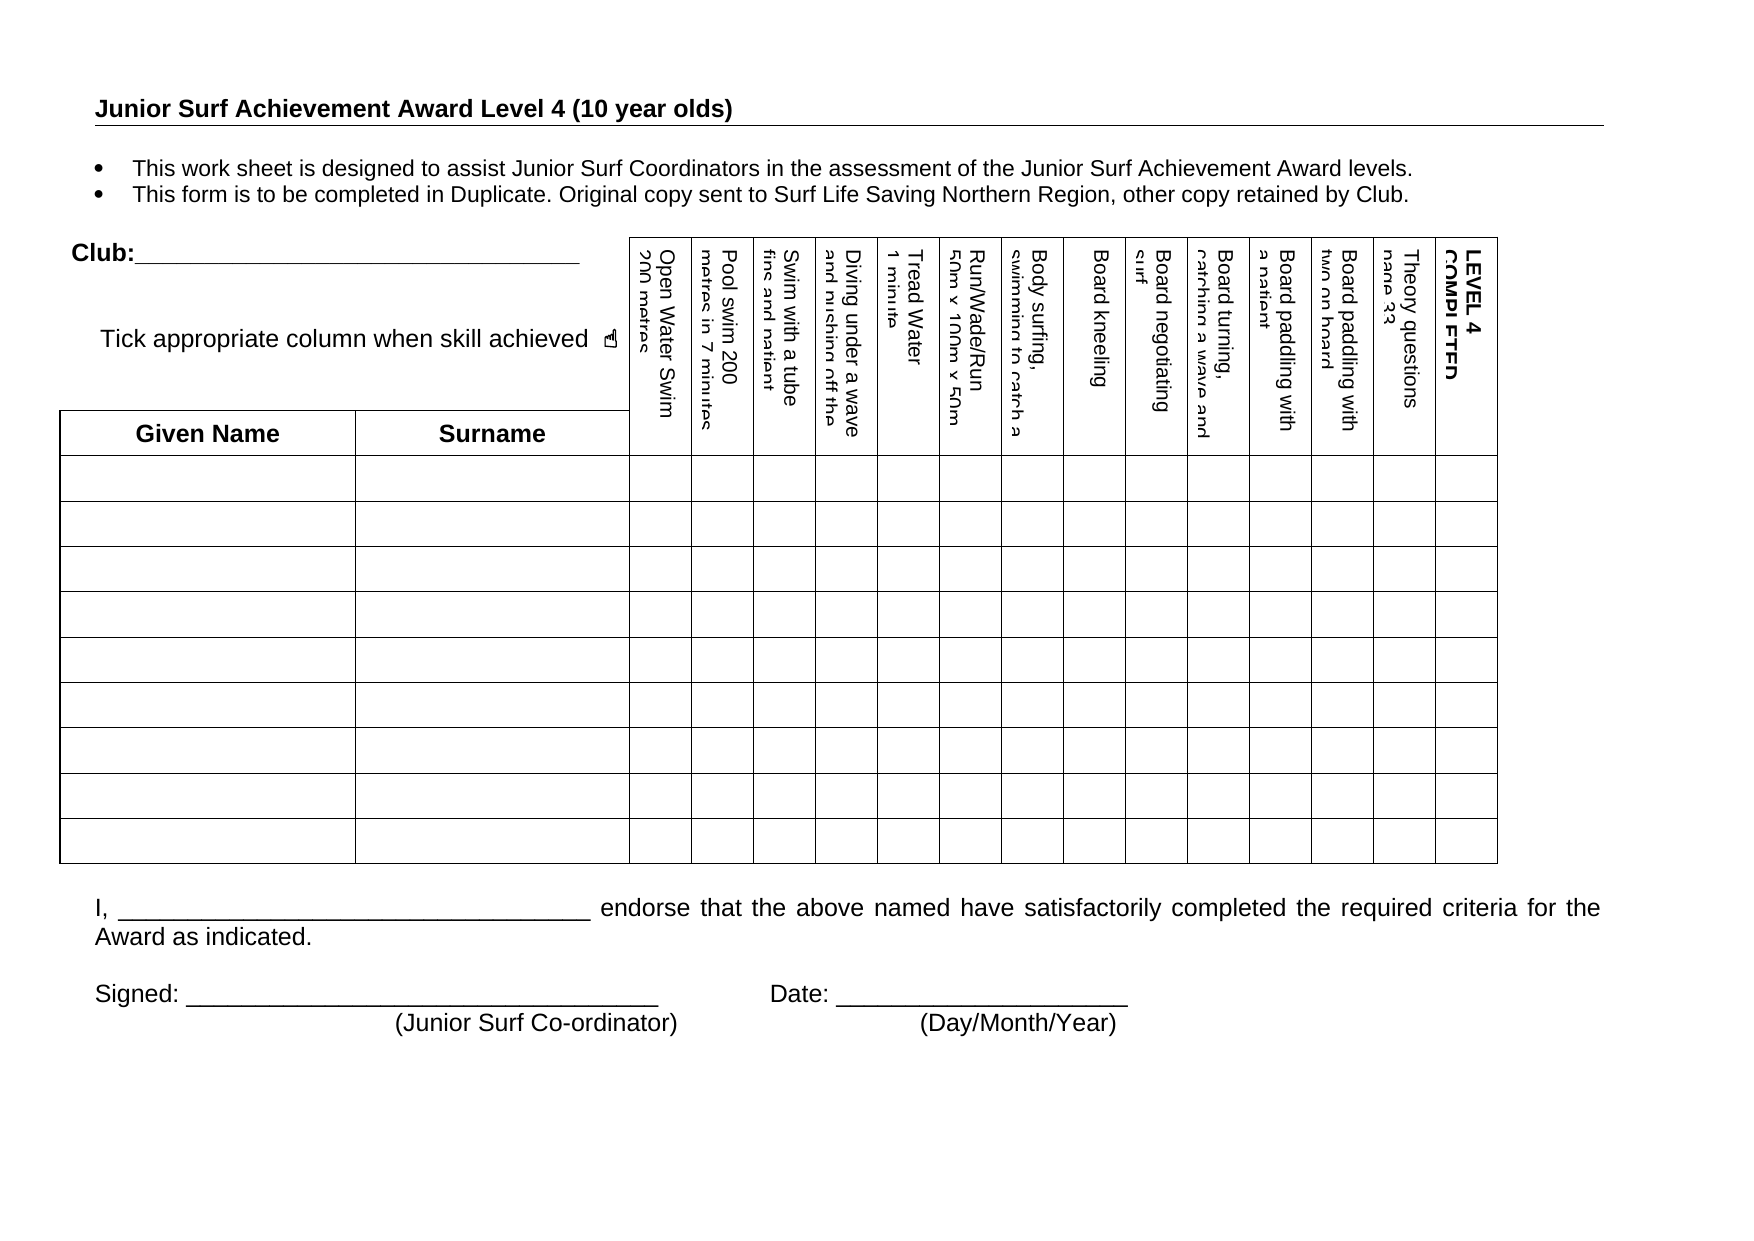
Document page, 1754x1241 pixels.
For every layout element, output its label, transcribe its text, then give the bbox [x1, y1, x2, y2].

table_cell [1188, 774, 1249, 818]
table_cell [1374, 728, 1435, 772]
table_cell [356, 547, 629, 591]
table_cell [1126, 456, 1187, 501]
table_cell [1002, 638, 1063, 682]
table_cell [754, 683, 815, 727]
table_cell [630, 456, 691, 501]
table_cell [692, 728, 753, 772]
table_cell [1188, 638, 1249, 682]
table_cell [940, 502, 1001, 546]
table_cell [1250, 502, 1311, 546]
table_cell [1312, 592, 1373, 637]
table_cell [1188, 456, 1249, 501]
table_cell [816, 502, 877, 546]
table_cell [630, 728, 691, 772]
table_cell [1436, 502, 1497, 546]
table_cell [356, 683, 629, 727]
table_cell Surname [356, 411, 629, 455]
table_cell [1374, 638, 1435, 682]
table_cell [630, 502, 691, 546]
table_cell [1436, 683, 1497, 727]
table_cell [1126, 547, 1187, 591]
table_cell [1250, 456, 1311, 501]
table_cell [1002, 728, 1063, 772]
table_cell [630, 819, 691, 863]
table_cell [1064, 728, 1125, 772]
list This work sheet is designed to assist Junior Surf Coordinators in the assessment of the Junior Surf Achievement Award levels. [94, 155, 1604, 181]
table_cell [1436, 456, 1497, 501]
table_cell [61, 728, 355, 772]
table_cell [940, 819, 1001, 863]
table_cell [692, 683, 753, 727]
table_cell [1002, 547, 1063, 591]
table_cell [61, 638, 355, 682]
table_cell [630, 592, 691, 637]
table_cell [692, 819, 753, 863]
table_cell [692, 456, 753, 501]
table_cell [1250, 638, 1311, 682]
subtitle I, __________________________________ endorse that the above named have satisfactorily completed the required criteria for the Award as indicated. [94, 893, 1604, 950]
table_cell [1002, 592, 1063, 637]
table_cell [1064, 502, 1125, 546]
table_cell [1126, 638, 1187, 682]
table_cell [754, 638, 815, 682]
table_cell [61, 819, 355, 863]
table_cell [356, 502, 629, 546]
table_cell [754, 547, 815, 591]
table_cell [1374, 456, 1435, 501]
table_cell [1002, 819, 1063, 863]
table_cell [816, 819, 877, 863]
table_cell [940, 774, 1001, 818]
table_cell [1064, 774, 1125, 818]
table_cell [1374, 819, 1435, 863]
table_cell [754, 774, 815, 818]
table_cell [630, 638, 691, 682]
subtitle Junior Surf Achievement Award Level 4 (10 year olds) [94, 94, 1604, 126]
table_cell [1312, 728, 1373, 772]
table_cell [878, 456, 939, 501]
table_cell [1002, 502, 1063, 546]
table_cell [940, 547, 1001, 591]
table_cell [1126, 819, 1187, 863]
table_cell [1188, 592, 1249, 637]
table_cell [692, 547, 753, 591]
table_cell [692, 638, 753, 682]
table_cell [630, 683, 691, 727]
table_cell [1064, 638, 1125, 682]
table_cell [878, 638, 939, 682]
table_cell [1436, 774, 1497, 818]
table_cell [1312, 683, 1373, 727]
table_header Pool swim 200 metres in 7 minutes [692, 238, 753, 455]
table_cell [940, 456, 1001, 501]
table_cell [878, 683, 939, 727]
table_cell [754, 819, 815, 863]
table_cell [940, 592, 1001, 637]
table_cell [61, 456, 355, 501]
table_cell [356, 638, 629, 682]
table_cell [1374, 683, 1435, 727]
table_cell [1312, 547, 1373, 591]
table_cell [1250, 547, 1311, 591]
table_header Board turning, catching a wave and holding on [1188, 238, 1249, 455]
table_cell [754, 728, 815, 772]
table_cell [1188, 728, 1249, 772]
table_cell [1188, 547, 1249, 591]
table_cell [754, 502, 815, 546]
table_cell [630, 547, 691, 591]
table_cell [1064, 592, 1125, 637]
table_cell [1312, 456, 1373, 501]
text (Junior Surf Co-ordinator) (Day/Month/Year) [94, 1008, 1604, 1037]
table_cell [692, 774, 753, 818]
table_cell [816, 728, 877, 772]
table_cell [878, 502, 939, 546]
subtitle This form is to be completed in Duplicate. Original copy sent to Surf Life Saving Northern Region, other copy retained by Club. [94, 181, 1604, 208]
table_header Board kneeling [1064, 238, 1125, 455]
table_cell [692, 592, 753, 637]
table_cell [692, 502, 753, 546]
table_cell [1064, 683, 1125, 727]
table_cell [940, 728, 1001, 772]
table_cell [1002, 683, 1063, 727]
table_cell [816, 683, 877, 727]
table_cell [1126, 502, 1187, 546]
table_cell [754, 592, 815, 637]
table_cell [356, 456, 629, 501]
table_cell [356, 819, 629, 863]
table_cell [356, 774, 629, 818]
table_cell [1002, 456, 1063, 501]
table_cell [61, 502, 355, 546]
table_header Club:________________________________ Tick appropriate column when skill achieved [60, 237, 629, 410]
table_header Run/Wade/Run 50m x 100m x 50m [940, 238, 1001, 455]
table_header Open Water Swim 200 metres [630, 238, 691, 455]
table_cell [61, 547, 355, 591]
table_cell [1064, 547, 1125, 591]
table_cell [1126, 774, 1187, 818]
table_header Tread Water 1 minute [878, 238, 939, 455]
table_cell [1436, 592, 1497, 637]
table_cell [61, 683, 355, 727]
table_header Swim with a tube fins and patient [754, 238, 815, 455]
table_cell [1064, 819, 1125, 863]
table_header Body surfing, swimming to catch a wave [1002, 238, 1063, 455]
table_cell [754, 456, 815, 501]
table_cell [1126, 592, 1187, 637]
table_cell [356, 728, 629, 772]
table_cell [816, 592, 877, 637]
table_header Board paddling with two on board [1312, 238, 1373, 455]
table_cell [1312, 502, 1373, 546]
table_cell [1436, 819, 1497, 863]
table_cell [1436, 547, 1497, 591]
table_cell [1374, 774, 1435, 818]
table_cell [816, 547, 877, 591]
table_cell [1250, 592, 1311, 637]
table_cell [1374, 547, 1435, 591]
table_cell [940, 638, 1001, 682]
table_cell [1312, 638, 1373, 682]
table_cell [1064, 456, 1125, 501]
table_cell [1312, 819, 1373, 863]
table_cell [1250, 728, 1311, 772]
table_header LEVEL 4 COMPLETED [1436, 238, 1497, 455]
table_cell [1188, 683, 1249, 727]
table_cell [1126, 728, 1187, 772]
table_cell [61, 592, 355, 637]
table_cell [816, 638, 877, 682]
table_cell [1250, 774, 1311, 818]
table_cell [356, 592, 629, 637]
table_cell [1436, 728, 1497, 772]
table_cell [1002, 774, 1063, 818]
table_header Board paddling with a patient [1250, 238, 1311, 455]
table_cell [630, 774, 691, 818]
table_cell [1374, 502, 1435, 546]
table_cell [878, 547, 939, 591]
table_cell [1312, 774, 1373, 818]
table_cell [816, 774, 877, 818]
table_cell [1250, 819, 1311, 863]
table_cell Given Name [61, 411, 355, 455]
table_cell [61, 774, 355, 818]
table_header Diving under a wave and pushing off the bottom [816, 238, 877, 455]
table_cell [1250, 683, 1311, 727]
table_cell [1436, 638, 1497, 682]
table_cell [1126, 683, 1187, 727]
table_cell [940, 683, 1001, 727]
table_cell [878, 592, 939, 637]
table_cell [878, 728, 939, 772]
table_cell [1188, 819, 1249, 863]
table_cell [878, 819, 939, 863]
table_header Theory questions page 33 [1374, 238, 1435, 455]
table_cell [816, 456, 877, 501]
table_cell [1374, 592, 1435, 637]
subtitle Signed: __________________________________ Date: _____________________ [94, 979, 1604, 1008]
table_cell [1188, 502, 1249, 546]
table_header Board negotiating surf [1126, 238, 1187, 455]
table_cell [878, 774, 939, 818]
